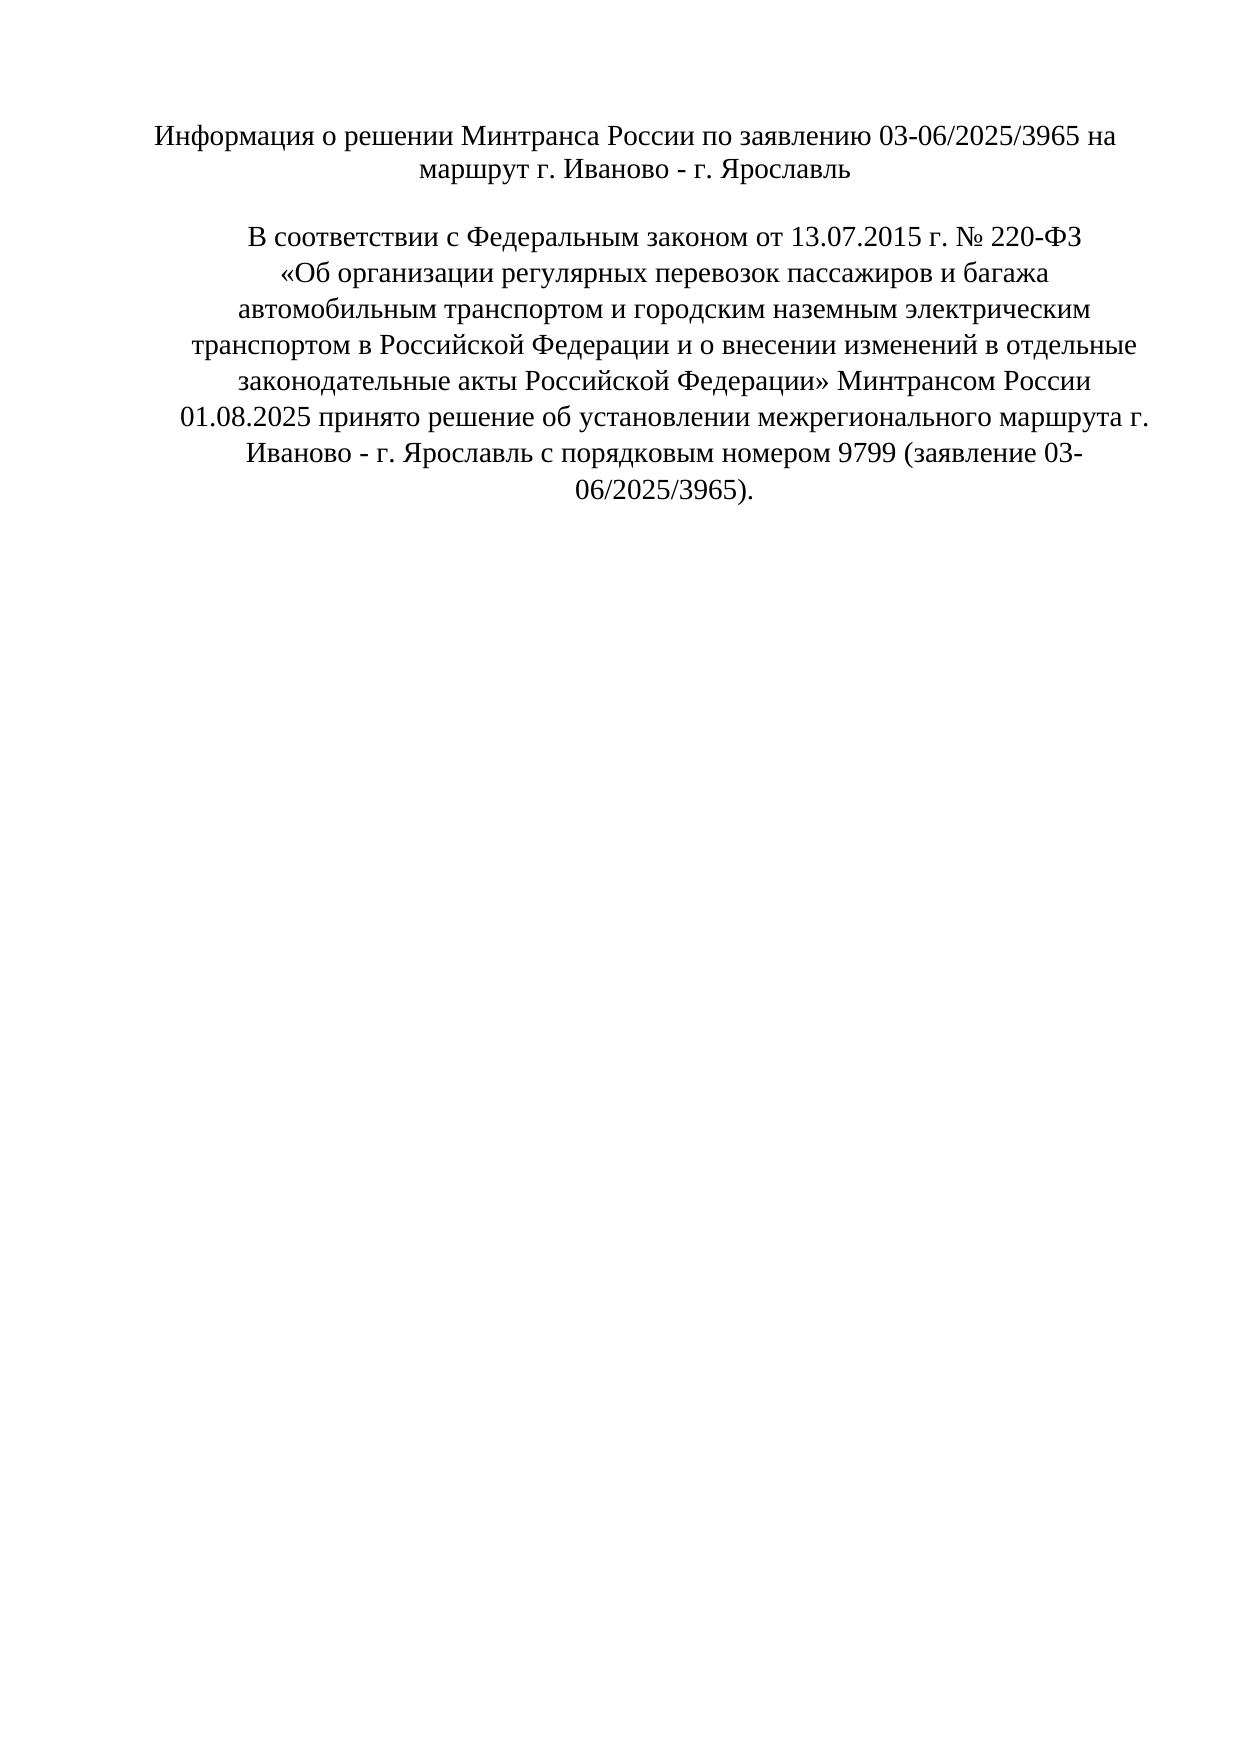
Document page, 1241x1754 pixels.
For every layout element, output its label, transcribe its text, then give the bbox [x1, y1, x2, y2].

text В соответствии с Федеральным законом от 13.07.2015 г. № 220-ФЗ «Об организации регулярных перевозок пассажиров и багажа автомобильным транспортом и городским наземным электрическим транспортом в Российской Федерации и о внесении изменений в отдельные законодательные акты Российской Федерации» Минтрансом России 01.08.2025 принято решение об установлении межрегионального маршрута г. Иваново - г. Ярославль с порядковым номером 9799 (заявление 03-06/2025/3965). [177, 219, 1152, 505]
text Информация о решении Минтранса России по заявлению 03-06/2025/3965 на маршрут г. Иваново - г. Ярославль [118, 118, 1152, 185]
